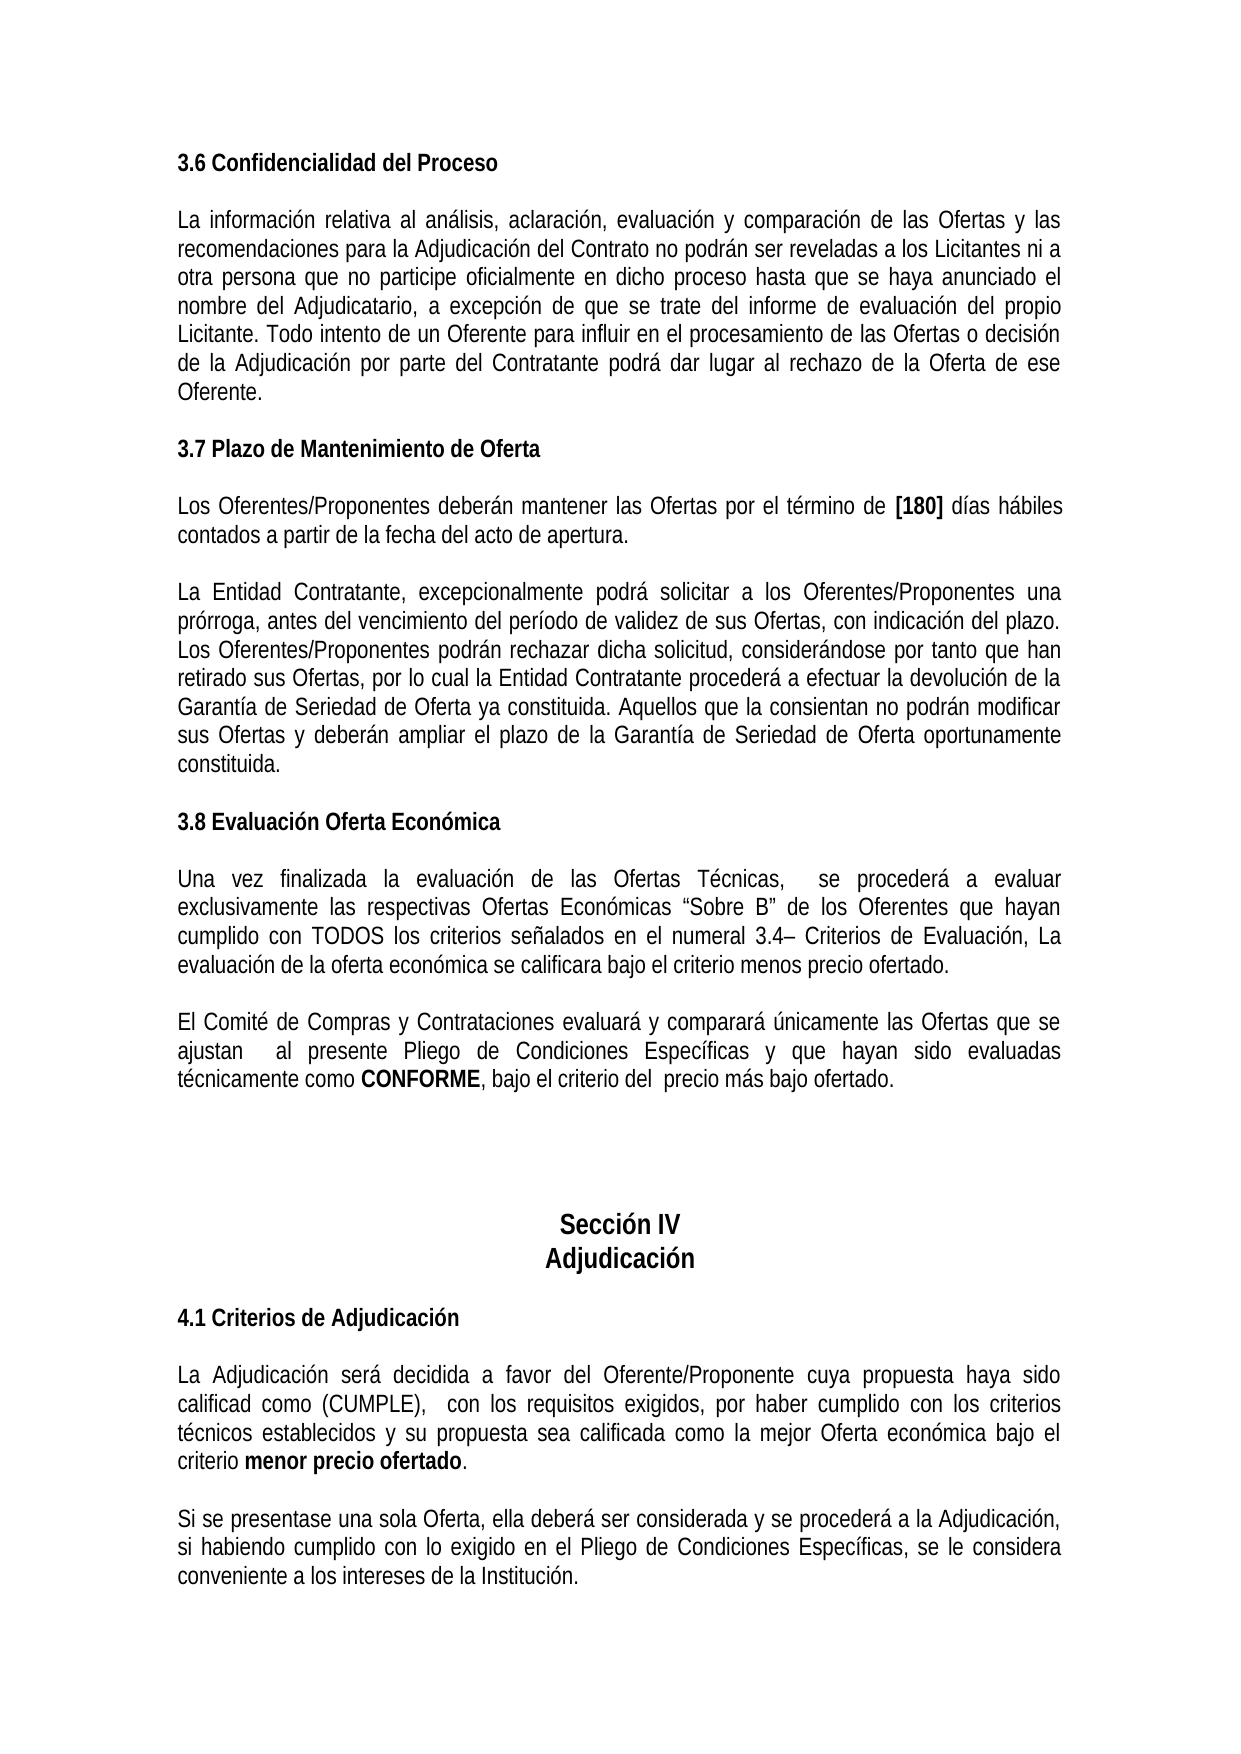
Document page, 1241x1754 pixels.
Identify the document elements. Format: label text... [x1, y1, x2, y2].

text 4.1 Criterios de Adjudicación [177, 1303, 1063, 1332]
text Sección IV [177, 1207, 1063, 1241]
text 3.6 Confidencialidad del Proceso [177, 148, 1063, 176]
text 3.7 Plazo de Mantenimiento de Oferta [177, 434, 1063, 463]
text El Comité de Compras y Contrataciones evaluará y comparará únicamente las Ofertas que se ajustan al presente Pliego de Condiciones Específicas y que hayan sido evaluadas técnicamente como CONFORME, bajo el criterio del precio más bajo ofertado. [177, 1007, 1063, 1093]
text Adjudicación [177, 1241, 1063, 1274]
text La Entidad Contratante, excepcionalmente podrá solicitar a los Oferentes/Proponentes una prórroga, antes del vencimiento del período de validez de sus Ofertas, con indicación del plazo. Los Oferentes/Proponentes podrán rechazar dicha solicitud, considerándose por tanto que han retirado sus Ofertas, por lo cual la Entidad Contratante procederá a efectuar la devolución de la Garantía de Seriedad de Oferta ya constituida. Aquellos que la consientan no podrán modificar sus Ofertas y deberán ampliar el plazo de la Garantía de Seriedad de Oferta oportunamente constituida. [177, 577, 1063, 778]
text 3.8 Evaluación Oferta Económica [177, 806, 1063, 835]
text Los Oferentes/Proponentes deberán mantener las Ofertas por el término de [180] días hábiles contados a partir de la fecha del acto de apertura. [177, 491, 1063, 549]
text Una vez finalizada la evaluación de las Ofertas Técnicas, se procederá a evaluar exclusivamente las respectivas Ofertas Económicas “Sobre B” de los Oferentes que hayan cumplido con TODOS los criterios señalados en el numeral 3.4– Criterios de Evaluación, La evaluación de la oferta económica se calificara bajo el criterio menos precio ofertado. [177, 864, 1063, 978]
text La información relativa al análisis, aclaración, evaluación y comparación de las Ofertas y las recomendaciones para la Adjudicación del Contrato no podrán ser reveladas a los Licitantes ni a otra persona que no participe oficialmente en dicho proceso hasta que se haya anunciado el nombre del Adjudicatario, a excepción de que se trate del informe de evaluación del propio Licitante. Todo intento de un Oferente para influir en el procesamiento de las Ofertas o decisión de la Adjudicación por parte del Contratante podrá dar lugar al rechazo de la Oferta de ese Oferente. [177, 205, 1063, 405]
text Si se presentase una sola Oferta, ella deberá ser considerada y se procederá a la Adjudicación, si habiendo cumplido con lo exigido en el Pliego de Condiciones Específicas, se le considera conveniente a los intereses de la Institución. [177, 1503, 1063, 1589]
text La Adjudicación será decidida a favor del Oferente/Proponente cuya propuesta haya sido calificad como (CUMPLE), con los requisitos exigidos, por haber cumplido con los criterios técnicos establecidos y su propuesta sea calificada como la mejor Oferta económica bajo el criterio menor precio ofertado. [177, 1360, 1063, 1475]
